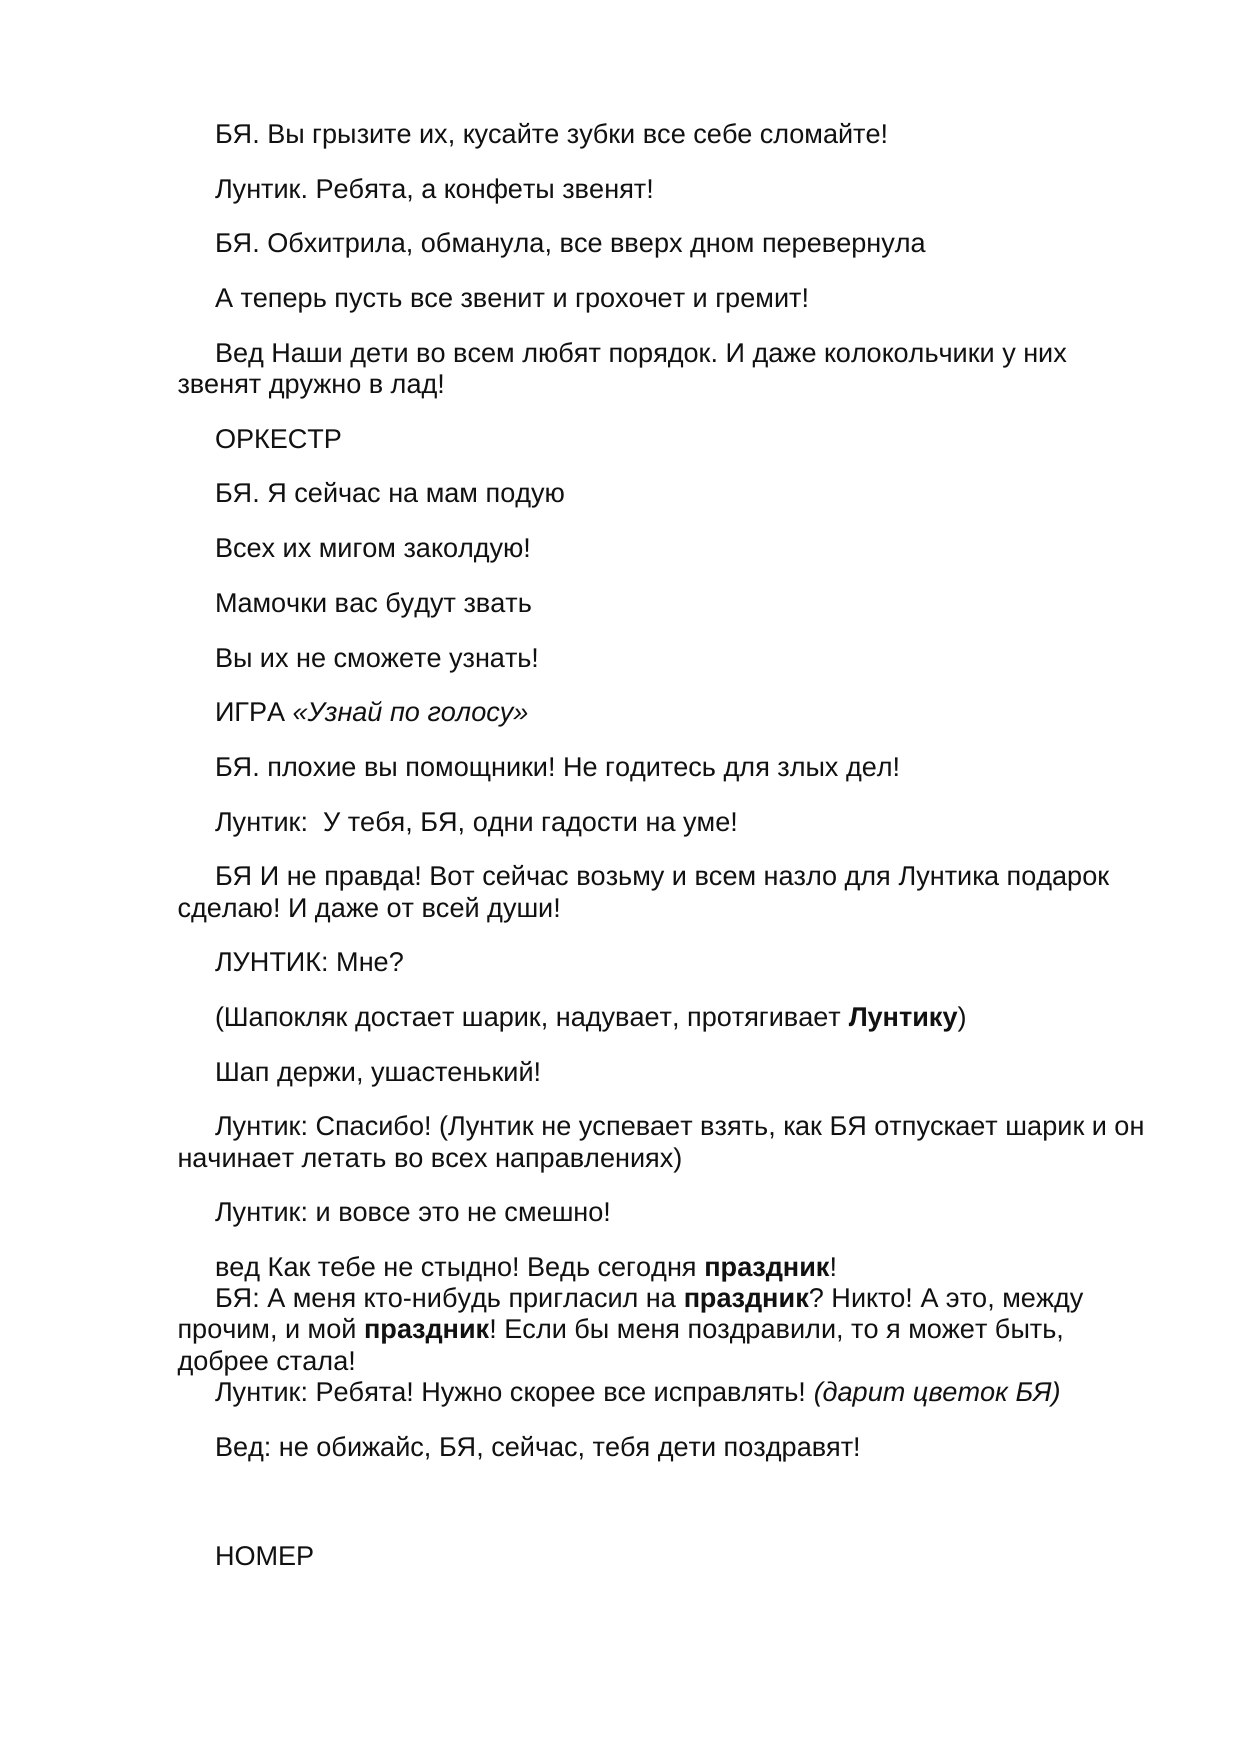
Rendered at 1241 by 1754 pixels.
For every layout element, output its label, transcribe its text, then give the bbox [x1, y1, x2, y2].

text БЯ. плохие вы помощники! Не годитесь для злых дел! [177, 751, 1152, 782]
text Лунтик. Ребята, а конфеты звенят! [177, 173, 1152, 204]
text Лунтик: У тебя, БЯ, одни гадости на уме! [177, 806, 1152, 837]
text Лунтик: Ребята! Нужно скорее все исправлять! (дарит цветок БЯ) [177, 1376, 1152, 1407]
text БЯ. Вы грызите их, кусайте зубки все себе сломайте! [177, 118, 1152, 149]
text БЯ: А меня кто-нибудь пригласил на праздник? Никто! А это, между прочим, и мой праздник! Если бы меня поздравили, то я может быть, добрее стала! [177, 1282, 1152, 1376]
text Вед Наши дети во всем любят порядок. И даже колокольчики у них звенят дружно в лад! [177, 337, 1152, 399]
text ЛУНТИК: Мне? [177, 946, 1152, 977]
text БЯ И не правда! Вот сейчас возьму и всем назло для Лунтика подарок сделаю! И даже от всей души! [177, 860, 1152, 923]
text Шап держи, ушастенький! [177, 1056, 1152, 1087]
text ОРКЕСТР [177, 423, 1152, 454]
text Вед: не обижайс, БЯ, сейчас, тебя дети поздравят! [177, 1431, 1152, 1462]
text БЯ. Обхитрила, обманула, все вверх дном перевернула [177, 227, 1152, 259]
text А теперь пусть все звенит и грохочет и гремит! [177, 282, 1152, 313]
text (Шапокляк достает шарик, надувает, протягивает Лунтику) [177, 1001, 1152, 1032]
text Мамочки вас будут звать [177, 587, 1152, 618]
text Вы их не сможете узнать! [177, 642, 1152, 673]
text ИГРА «Узнай по голосу» [177, 696, 1152, 727]
text вед Как тебе не стыдно! Ведь сегодня праздник! [177, 1251, 1152, 1282]
text БЯ. Я сейчас на мам подую [177, 477, 1152, 509]
text Лунтик: Спасибо! (Лунтик не успевает взять, как БЯ отпускает шарик и он начинает летать во всех направлениях) [177, 1110, 1152, 1173]
text НОМЕР [177, 1540, 1152, 1571]
text Всех их мигом заколдую! [177, 532, 1152, 563]
text Лунтик: и вовсе это не смешно! [177, 1196, 1152, 1227]
